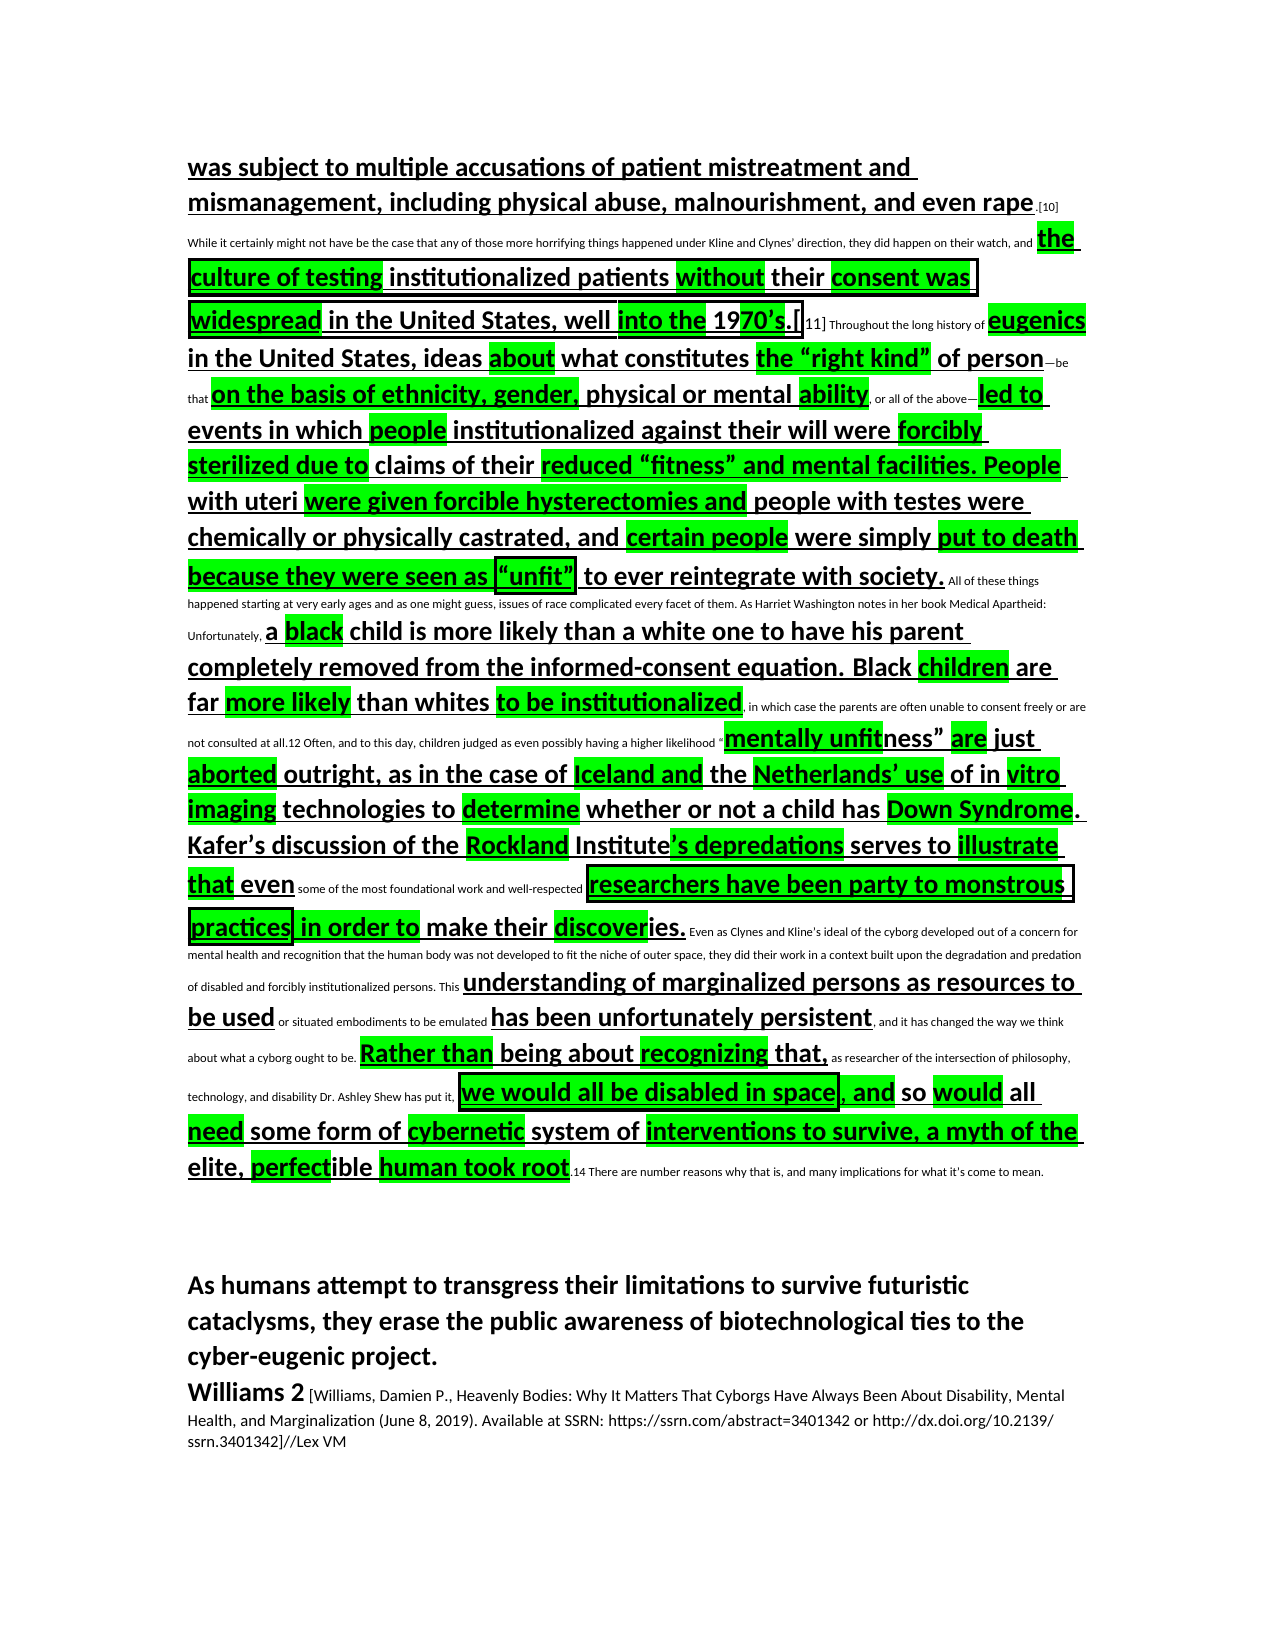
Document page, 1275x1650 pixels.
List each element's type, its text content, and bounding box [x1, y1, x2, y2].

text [187, 150, 1087, 821]
subtitle As humans attempt to transgress their limitations to survive futuristic cataclysms, they erase the public awareness of biotechnological ties to the cyber-eugenic project. [187, 1268, 1087, 1373]
text Williams 2 [Williams, Damien P., Heavenly Bodies: Why It Matters That Cyborgs Have Always Been About Disability, Mental Health, and Marginalization (June 8, 2019). Available at SSRN: https://ssrn.com/abstract=3401342 or http://dx.doi.org/10.2139/ssrn.3401342]//Lex VM [187, 1375, 1087, 1452]
